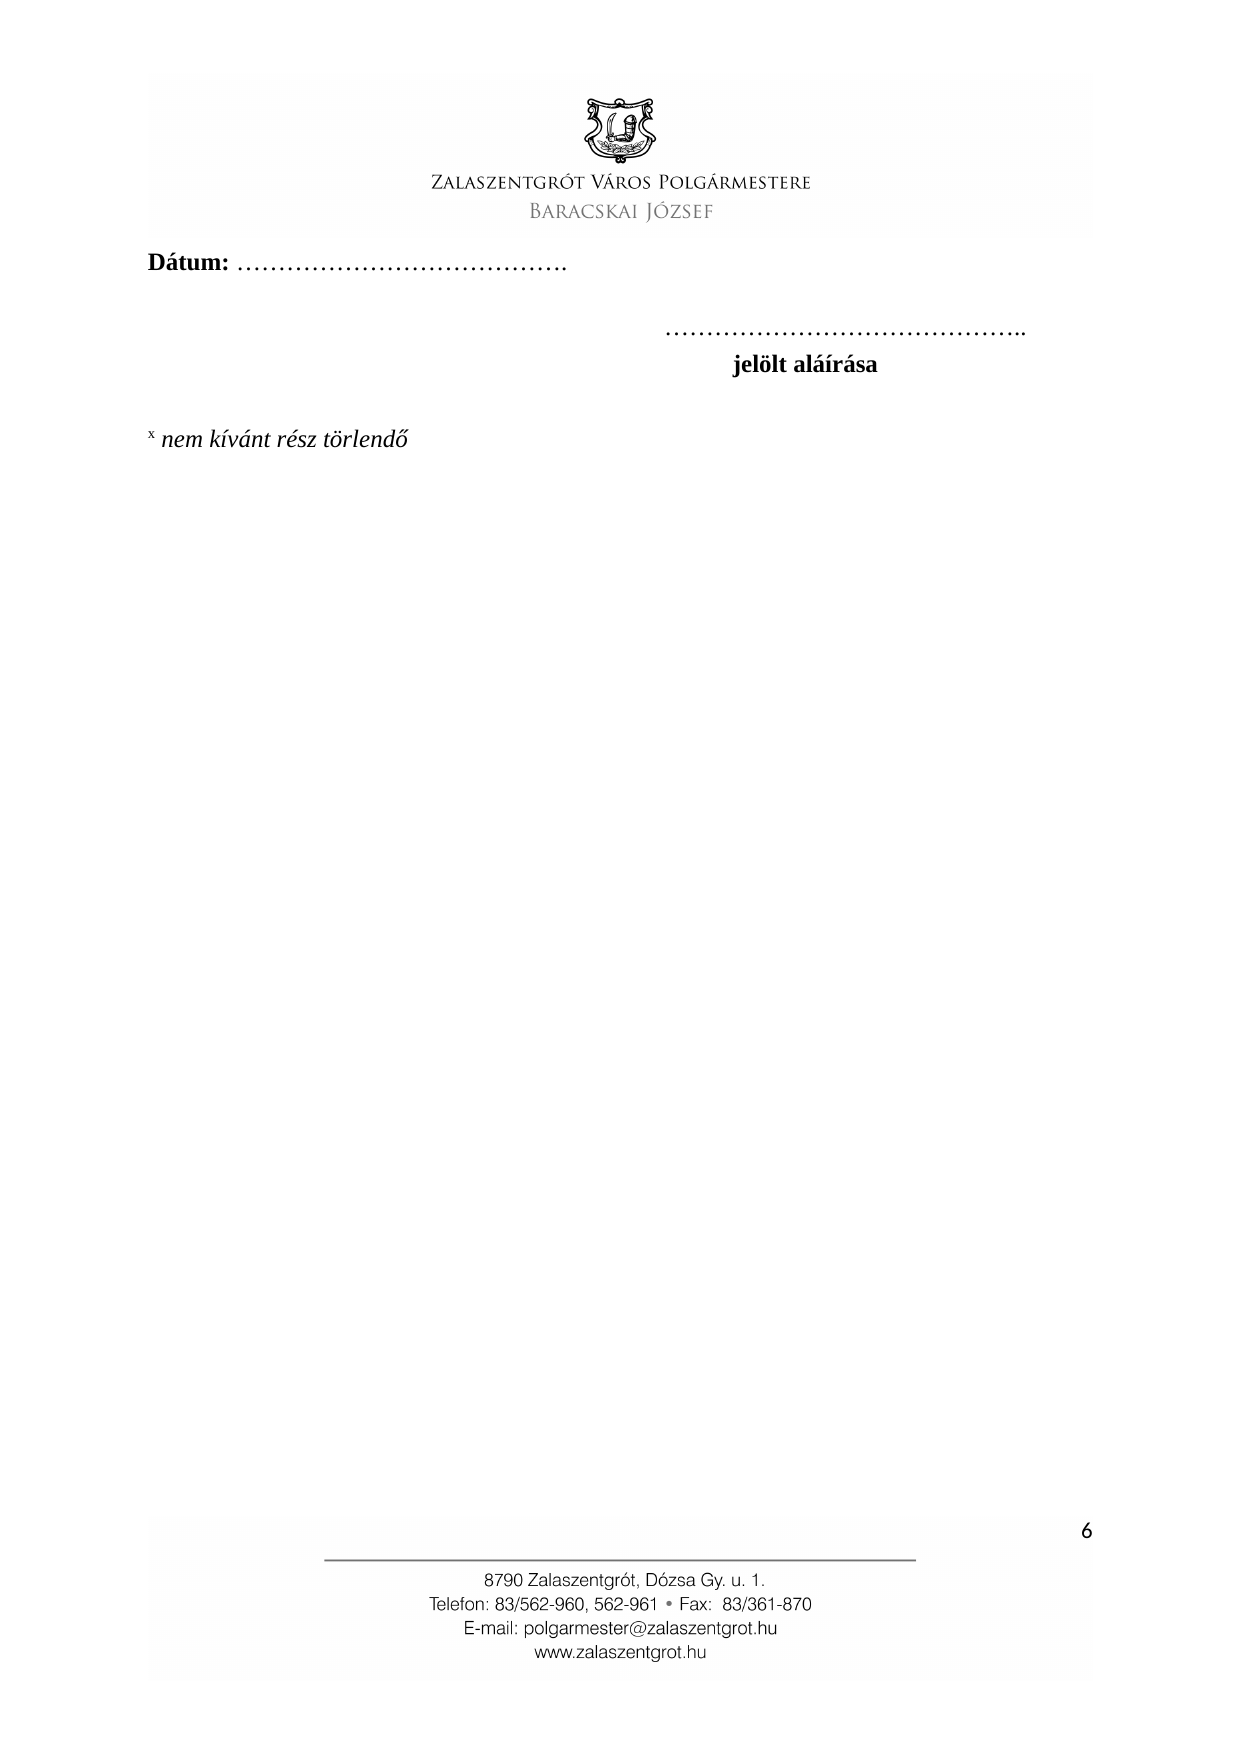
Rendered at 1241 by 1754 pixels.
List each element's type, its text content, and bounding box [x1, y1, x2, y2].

text …………………………………….. [148, 303, 1093, 341]
text jelölt aláírása [148, 341, 1093, 378]
text x nem kívánt rész törlendő [148, 416, 1093, 453]
picture [147, 1516, 1093, 1681]
picture [147, 73, 1093, 238]
text Dátum: …………………………………. [148, 238, 1093, 275]
